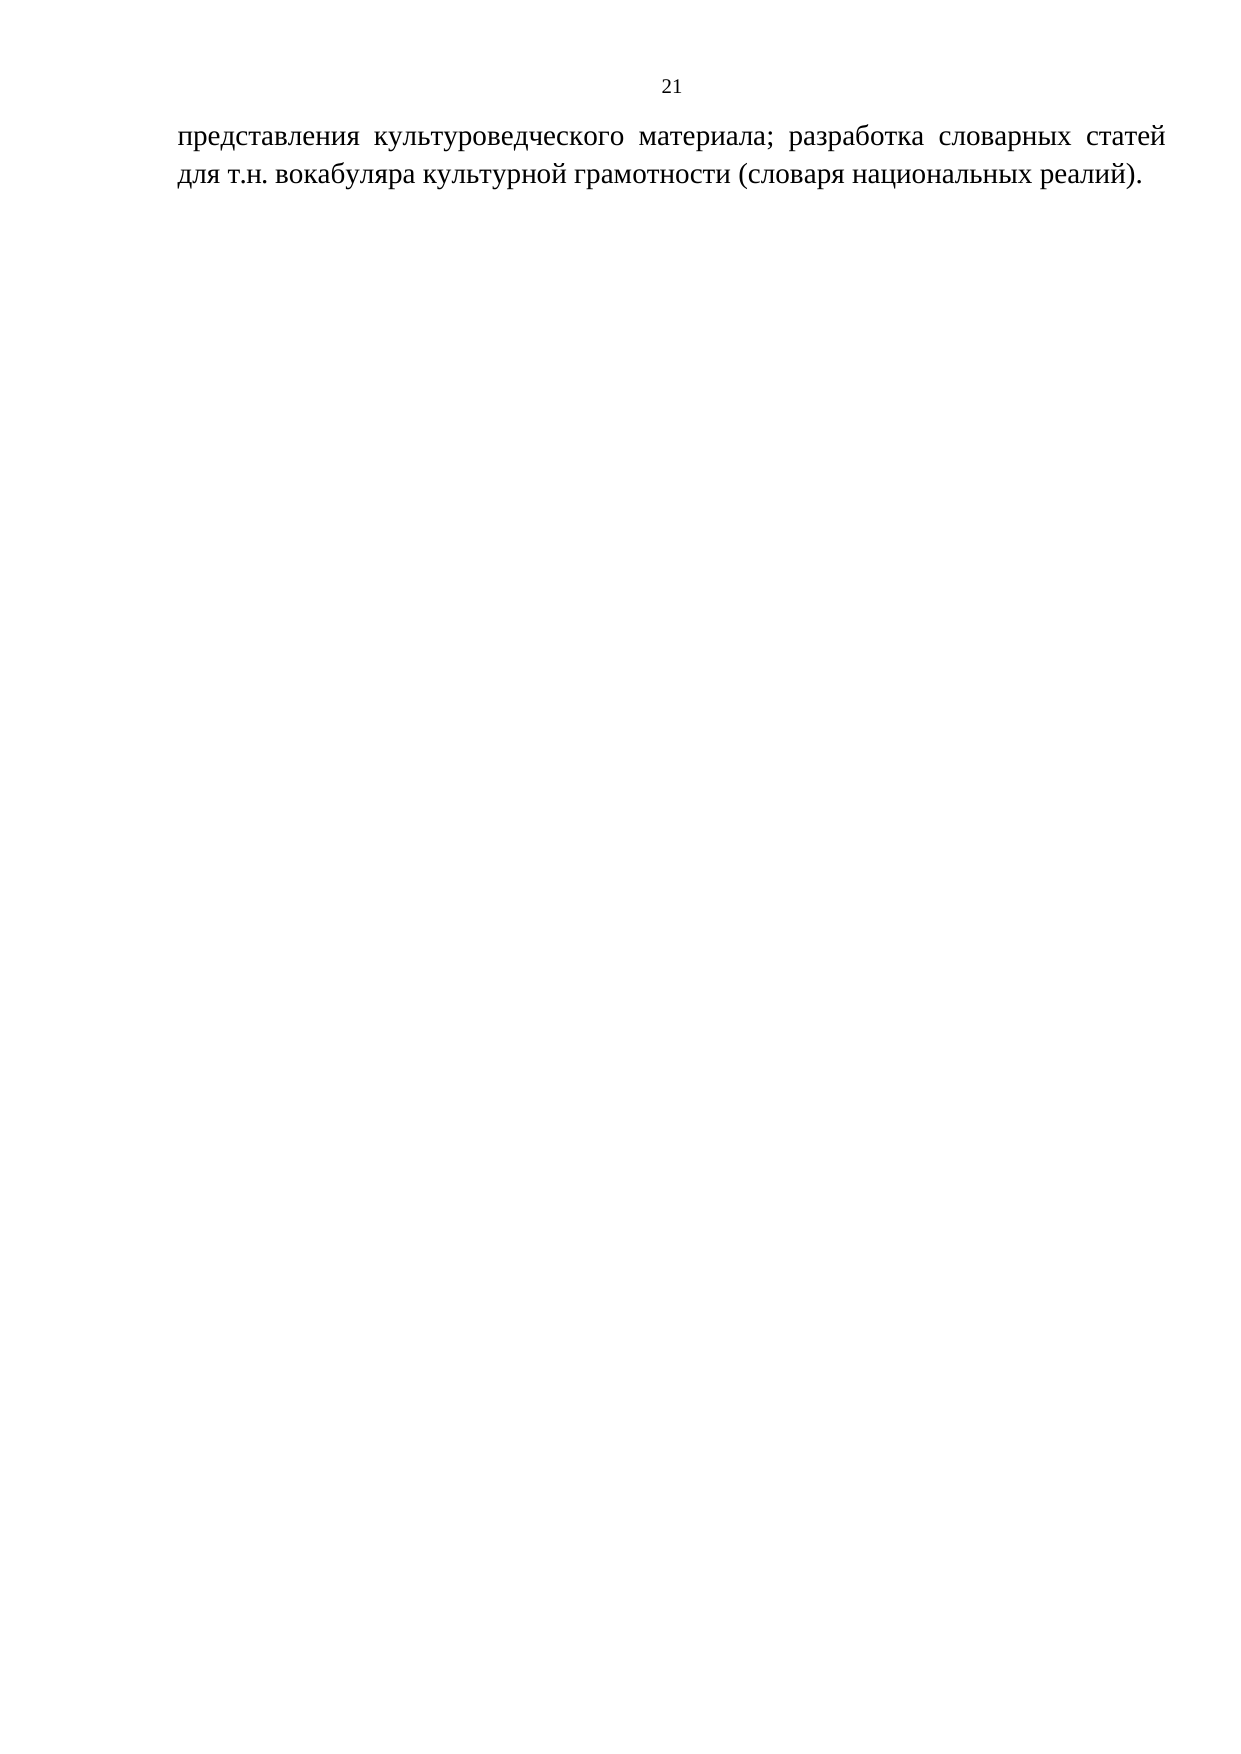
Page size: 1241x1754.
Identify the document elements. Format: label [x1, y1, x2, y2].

text [177, 118, 1167, 190]
